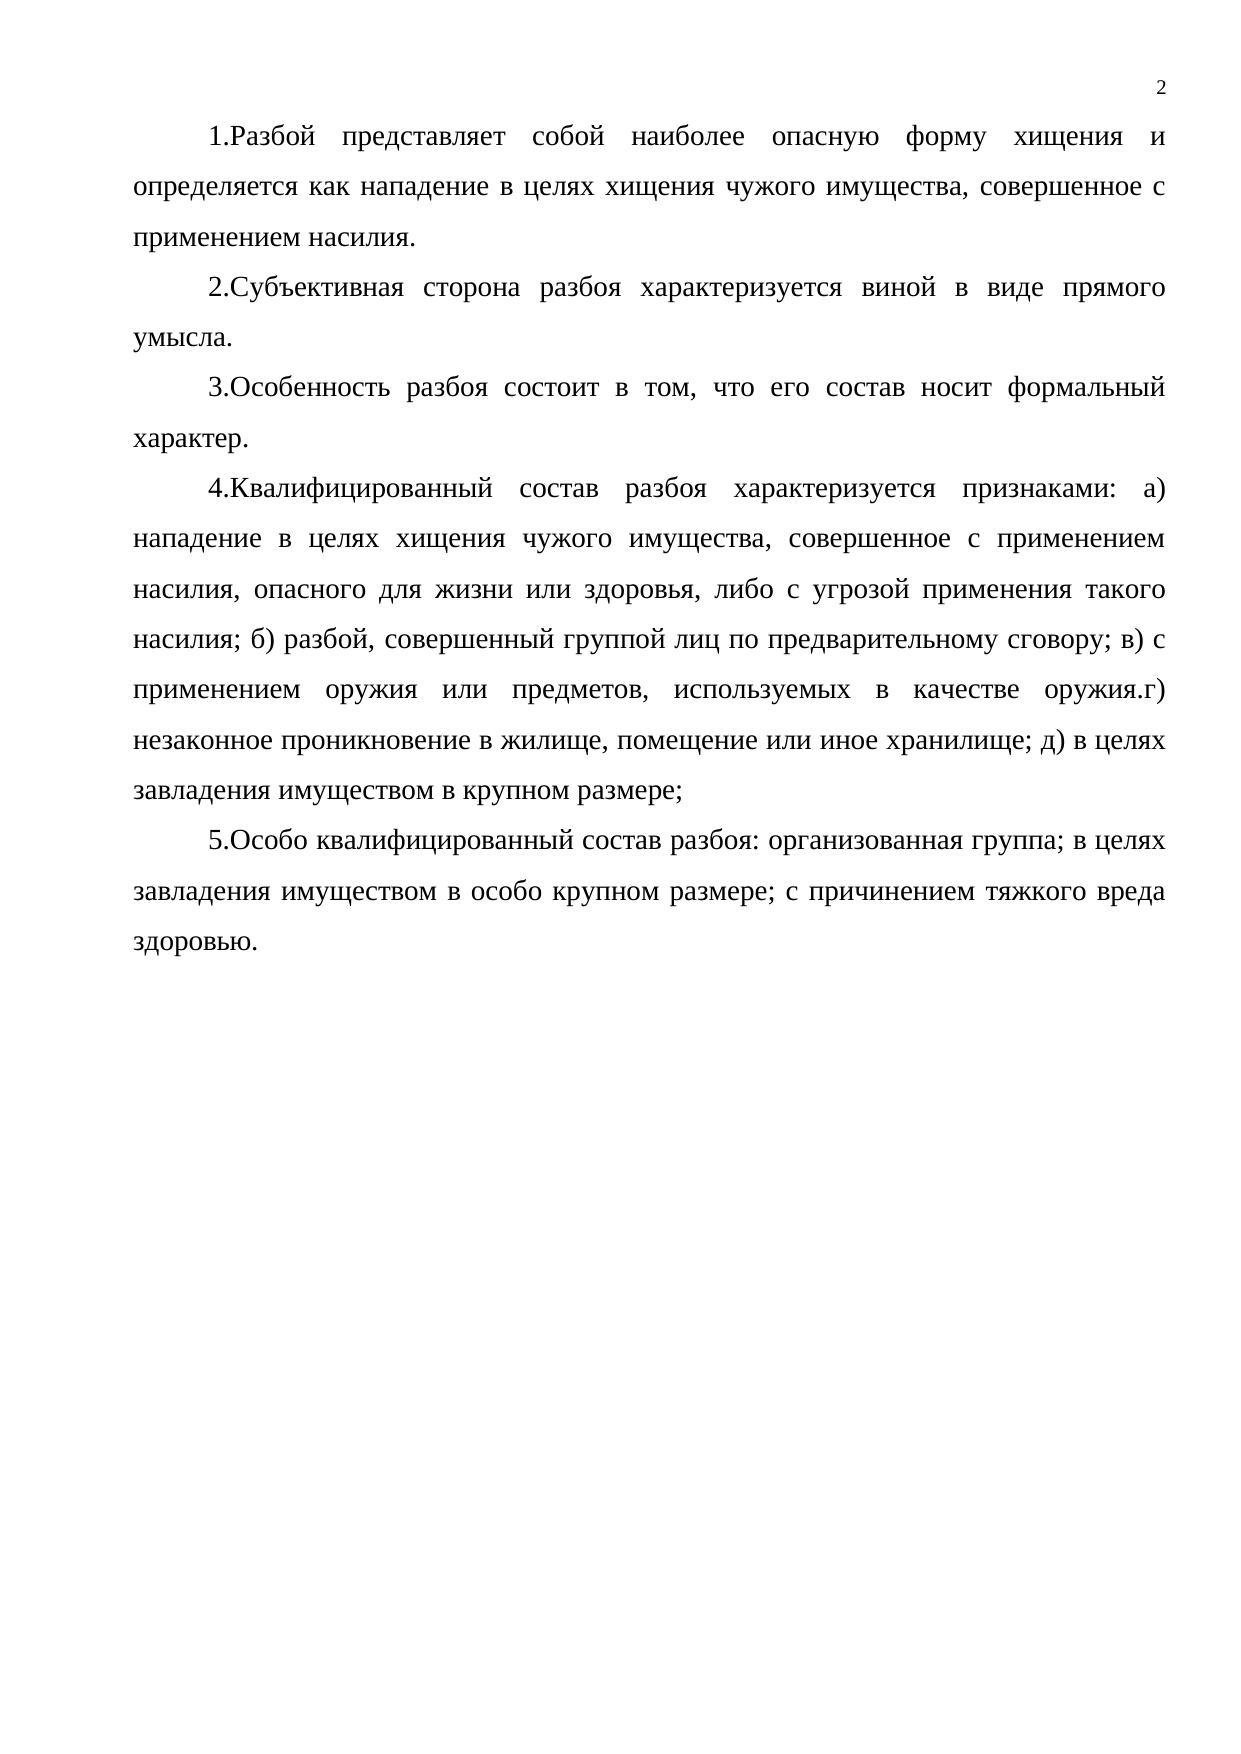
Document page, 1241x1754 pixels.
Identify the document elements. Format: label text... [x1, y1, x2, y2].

text 2.Субъективная сторона разбоя характеризуется виной в виде прямого умысла. [133, 269, 1167, 353]
text 3.Особенность разбоя состоит в том, что его состав носит формальный характер. [133, 370, 1167, 454]
text 1.Разбой представляет собой наиболее опасную форму хищения и определяется как нападение в целях хищения чужого имущества, совершенное с применением насилия. [133, 118, 1167, 252]
text 4.Квалифицированный состав разбоя характеризуется признаками: а) нападение в целях хищения чужого имущества, совершенное с применением насилия, опасного для жизни или здоровья, либо с угрозой применения такого насилия; б) разбой, совершенный группой лиц по предварительному сговору; в) с применением оружия или предметов, используемых в качестве оружия.г) незаконное проникновение в жилище, помещение или иное хранилище; д) в целях завладения имуществом в крупном размере; [133, 470, 1167, 806]
text 5.Особо квалифицированный состав разбоя: организованная группа; в целях завладения имуществом в особо крупном размере; с причинением тяжкого вреда здоровью. [133, 823, 1167, 957]
